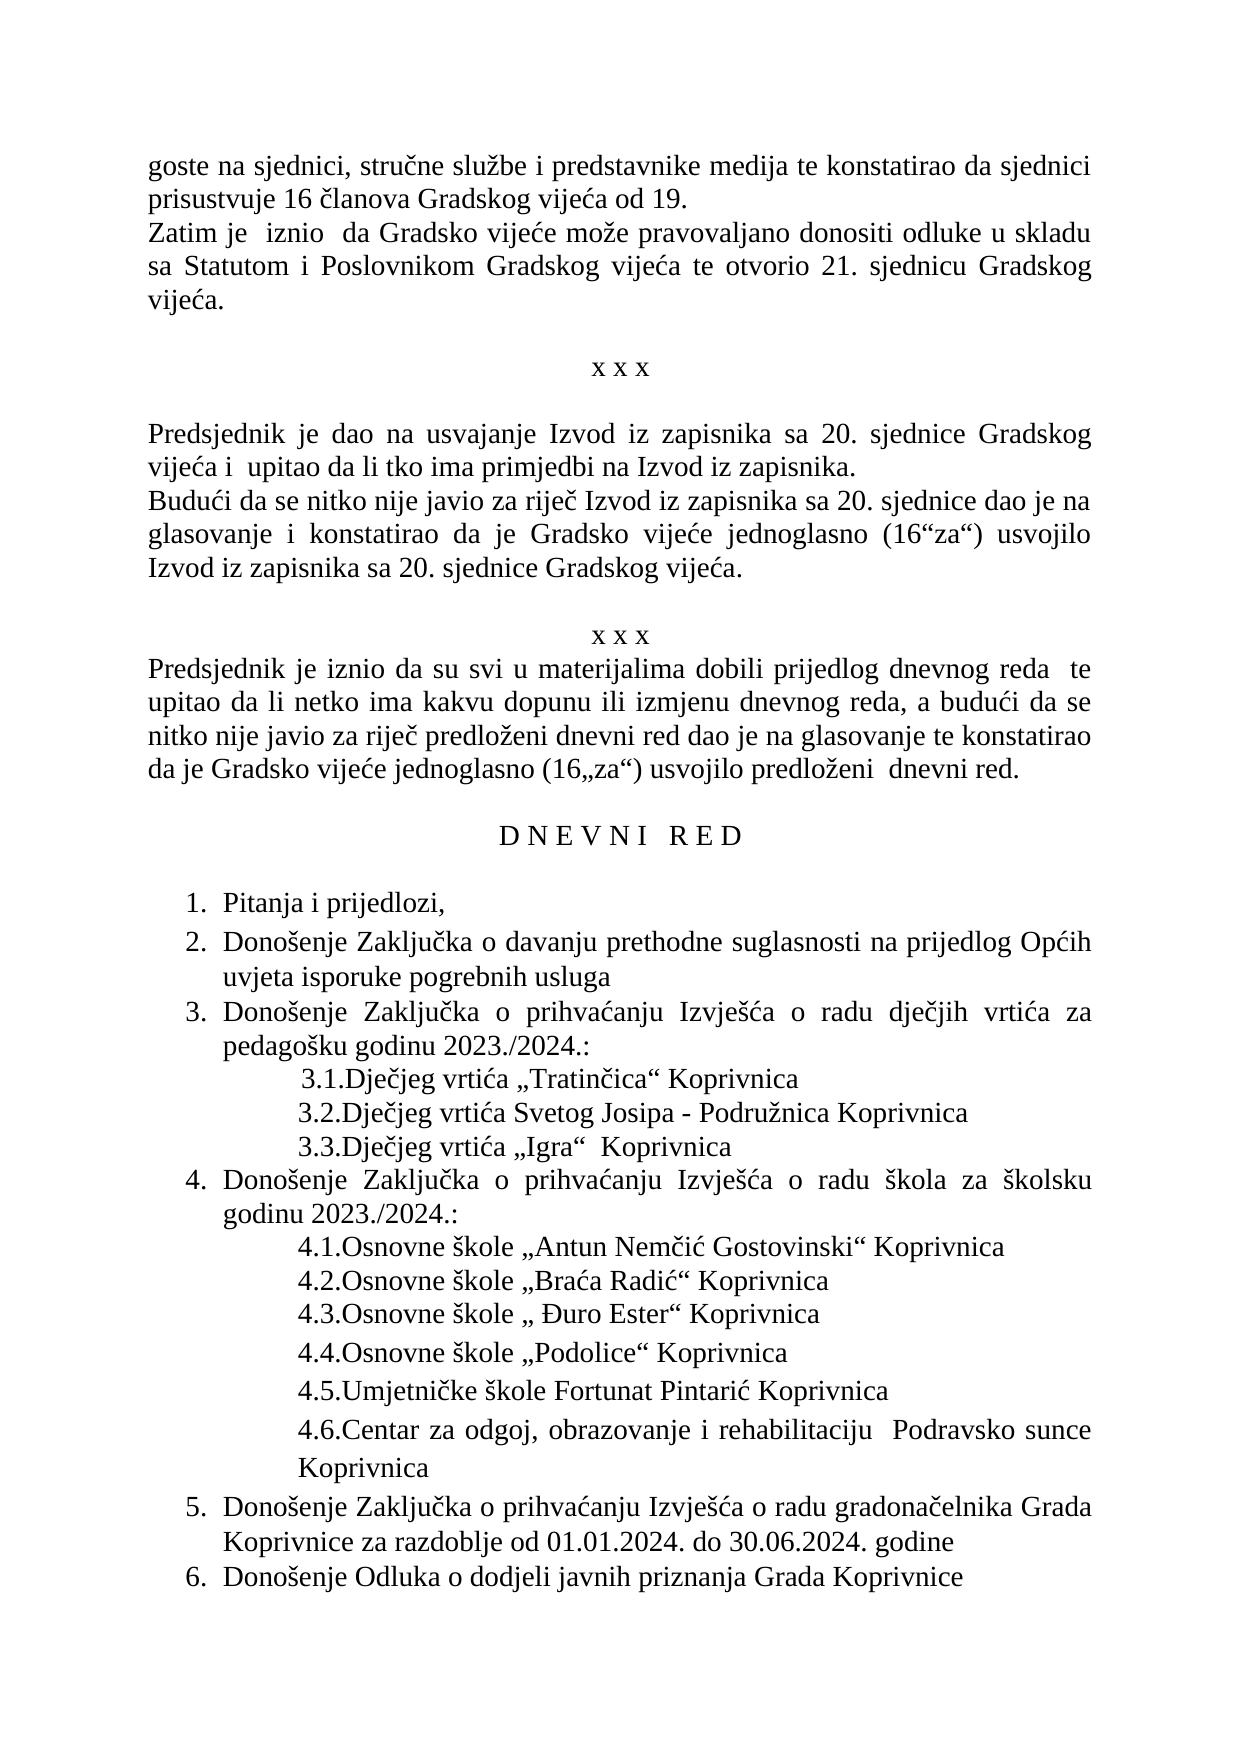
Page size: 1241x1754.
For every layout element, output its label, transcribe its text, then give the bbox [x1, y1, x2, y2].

list Donošenje Zaključka o prihvaćanju Izvješća o radu škola za školsku godinu 2023./2024.: [185, 1162, 1093, 1229]
list Donošenje Zaključka o prihvaćanju Izvješća o radu gradonačelnika Grada Koprivnice za razdoblje od 01.01.2024. do 30.06.2024. godine [185, 1489, 1093, 1558]
text 3.1.Dječjeg vrtića „Tratinčica“ Koprivnica [148, 1062, 1093, 1095]
list Donošenje Zaključka o prihvaćanju Izvješća o radu dječjih vrtića za pedagošku godinu 2023./2024.: [185, 994, 1093, 1062]
text 3.2.Dječjeg vrtića Svetog Josipa - Podružnica Koprivnica [298, 1095, 1093, 1129]
text 4.1.Osnovne škole „Antun Nemčić Gostovinski“ Koprivnica [298, 1229, 1093, 1263]
text Predsjednik je dao na usvajanje Izvod iz zapisnika sa 20. sjednice Gradskog vijeća i upitao da li tko ima primjedbi na Izvod iz zapisnika. [148, 416, 1093, 483]
text 4.3.Osnovne škole „ Đuro Ester“ Koprivnica [298, 1296, 1093, 1330]
text Predsjednik je iznio da su svi u materijalima dobili prijedlog dnevnog reda te upitao da li netko ima kakvu dopunu ili izmjenu dnevnog reda, a budući da se nitko nije javio za riječ predloženi dnevni red dao je na glasovanje te konstatirao da je Gradsko vijeće jednoglasno (16„za“) usvojilo predloženi dnevni red. [148, 651, 1093, 785]
list Pitanja i prijedlozi, [185, 886, 1093, 919]
text 4.6.Centar za odgoj, obrazovanje i rehabilitaciju Podravsko sunce Koprivnica [298, 1412, 1093, 1484]
text 3.3.Dječjeg vrtića „Igra“ Koprivnica [298, 1129, 1093, 1162]
text Budući da se nitko nije javio za riječ Izvod iz zapisnika sa 20. sjednice dao je na glasovanje i konstatirao da je Gradsko vijeće jednoglasno (16“za“) usvojilo Izvod iz zapisnika sa 20. sjednice Gradskog vijeća. [148, 483, 1093, 584]
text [148, 148, 1093, 215]
text Zatim je iznio da Gradsko vijeće može pravovaljano donositi odluke u skladu sa Statutom i Poslovnikom Gradskog vijeća te otvorio 21. sjednicu Gradskog vijeća. [148, 215, 1093, 315]
list Donošenje Odluka o dodjeli javnih priznanja Grada Koprivnice [185, 1559, 1093, 1593]
text x x x [148, 349, 1093, 382]
text 4.5.Umjetničke škole Fortunat Pintarić Koprivnica [298, 1373, 1093, 1407]
text 4.4.Osnovne škole „Podolice“ Koprivnica [298, 1335, 1093, 1368]
text 4.2.Osnovne škole „Braća Radić“ Koprivnica [298, 1263, 1093, 1296]
text D N E V N I R E D [148, 818, 1093, 852]
list Donošenje Zaključka o davanju prethodne suglasnosti na prijedlog Općih uvjeta isporuke pogrebnih usluga [185, 924, 1093, 993]
text x x x [148, 617, 1093, 651]
